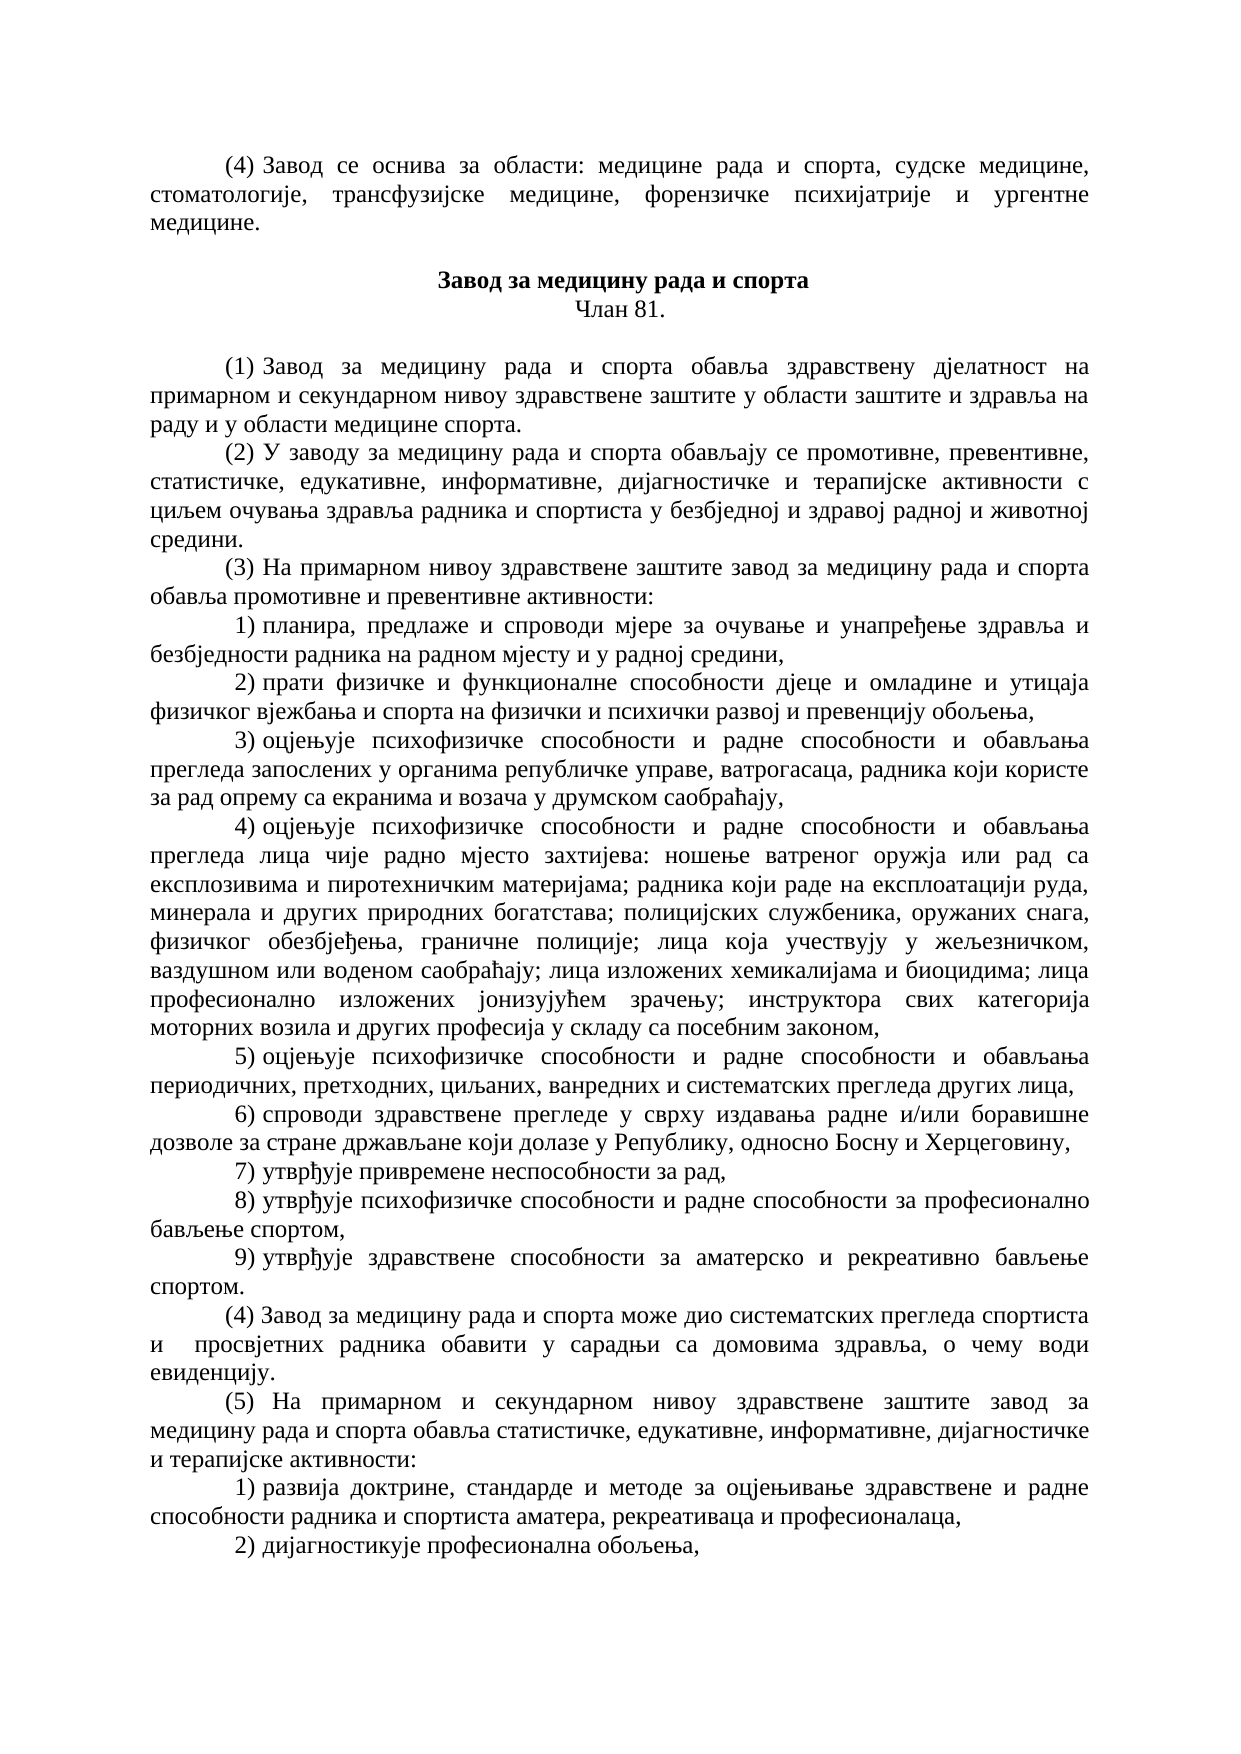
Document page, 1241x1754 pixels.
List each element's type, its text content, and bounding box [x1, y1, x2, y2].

list оцјењује психофизичке способности и радне способности и обављања периодичних, претходних, циљаних, ванредних и систематских прегледа других лица, [150, 1041, 1090, 1099]
list развија доктрине, стандарде и методе за оцјењивање здравствене и радне способности радника и спортиста аматера, рекреативаца и професионалаца, [150, 1472, 1090, 1530]
list спроводи здравствене прегледе у сврху издавања радне и/или боравишне дозволе за стране држављане који долазе у Републику, односно Босну и Херцеговину, [150, 1099, 1090, 1156]
list утврђује привремене неспособности за рад, [150, 1156, 1090, 1185]
list оцјењује психофизичке способности и радне способности и обављања прегледа лица чије радно мјесто захтијева: ношење ватреног оружја или рад са експлозивима и пиротехничким материјама; радника који раде на експлоатацији руда, минерала и других природних богатстава; полицијских службеника, оружаних снага, физичког обезбјеђења, граничне полиције; лица која учествују у жељезничком, ваздушном или воденом саобраћају; лица изложених хемикалијама и биоцидима; лица професионално изложених јонизујућем зрачењу; инструктора свих категорија моторних возила и других професија у складу са посебним законом, [150, 811, 1090, 1041]
list утврђује здравствене способности за аматерско и рекреативно бављење спортом. [150, 1242, 1090, 1300]
text Члан 81. [150, 294, 1090, 322]
list Завод за медицину рада и спорта обавља здравствену дјелатност на примарном и секундарном нивоу здравствене заштите у области заштите и здравља на раду и у области медицине спорта. [150, 351, 1090, 437]
list планира, предлаже и спроводи мјере за очување и унапређење здравља и безбједности радника на радном мјесту и у радној средини, [150, 610, 1090, 667]
list оцјењује психофизичке способности и радне способности и обављања прегледа запослених у органима републичке управе, ватрогасаца, радника који користе за рад опрему са екранима и возача у друмском саобраћају, [150, 725, 1090, 811]
list На примарном нивоу здравствене заштите завод за медицину рада и спорта обавља промотивне и превентивне активности: [150, 552, 1090, 610]
list утврђује психофизичке способности и радне способности за професионално бављење спортом, [150, 1185, 1090, 1242]
list дијагностикује професионална обољења, [150, 1530, 1090, 1559]
list Завод се оснива за области: медицине рада и спорта, судске медицине, стоматологије, трансфузијске медицине, форензичке психијатрије и ургентне медицине. [150, 150, 1090, 236]
list (4) Завод за медицину рада и спорта може дио систематских прегледа спортиста и просвјетних радника обавити у сарадњи са домовима здравља, о чему води евиденцију. [150, 1300, 1090, 1386]
text Завод за медицину рада и спорта [150, 265, 1090, 294]
list На примарном и секундарном нивоу здравствене заштите завод за медицину рада и спорта обавља статистичке, едукативне, информативне, дијагностичке и терапијске активности: [150, 1386, 1090, 1472]
list У заводу за медицину рада и спорта обављају се промотивне, превентивне, статистичке, едукативне, информативне, дијагностичке и терапијске активности с циљем очувања здравља радника и спортиста у безбједној и здравој радној и животној средини. [150, 437, 1090, 552]
list прати физичке и функционалне способности дјеце и омладине и утицаја физичког вјежбања и спорта на физички и психички развој и превенцију обољења, [150, 667, 1090, 725]
